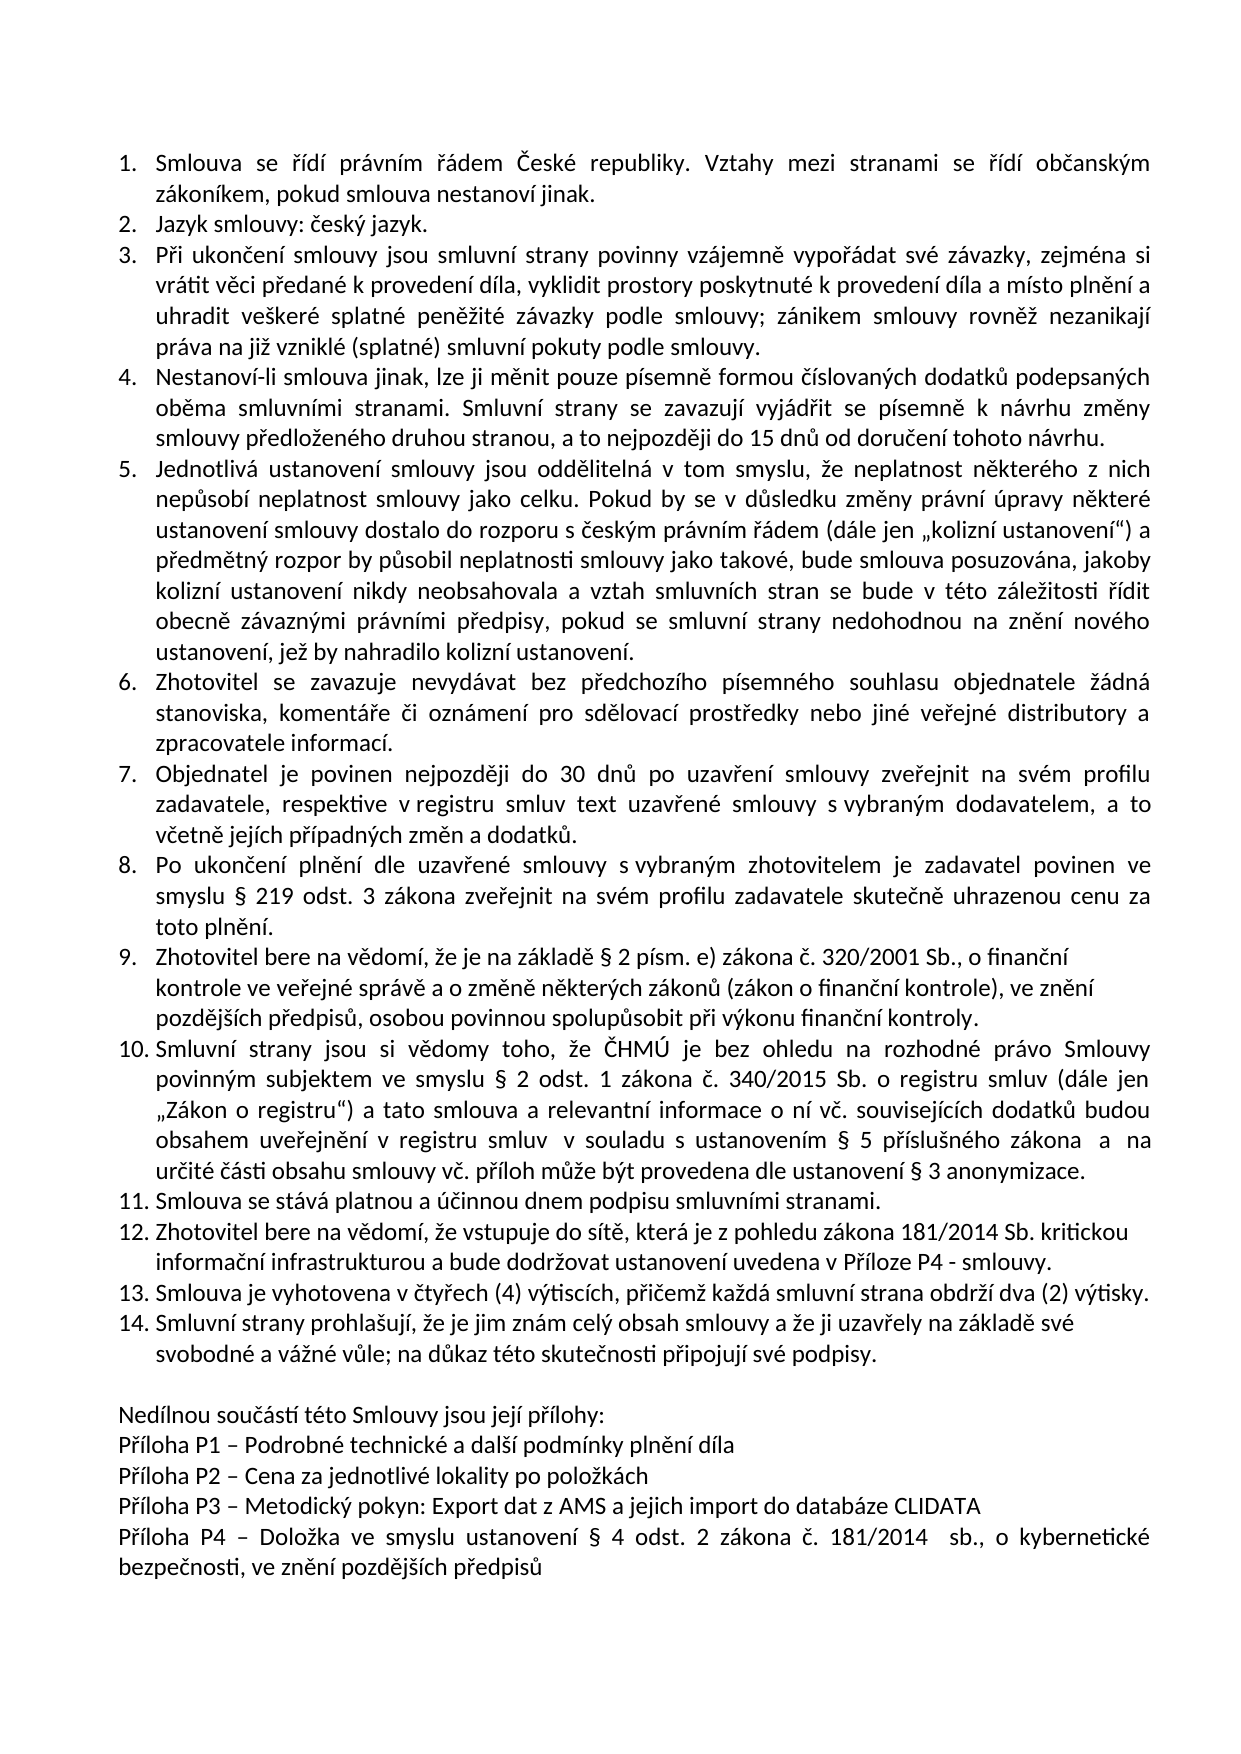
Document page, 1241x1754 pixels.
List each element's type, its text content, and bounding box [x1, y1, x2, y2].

list Při ukončení smlouvy jsou smluvní strany povinny vzájemně vypořádat své závazky, zejména si vrátit věci předané k provedení díla, vyklidit prostory poskytnuté k provedení díla a místo plnění a uhradit veškeré splatné peněžité závazky podle smlouvy; zánikem smlouvy rovněž nezanikají práva na již vzniklé (splatné) smluvní pokuty podle smlouvy. [118, 239, 1152, 361]
list Smlouva je vyhotovena v čtyřech (4) výtiscích, přičemž každá smluvní strana obdrží dva (2) výtisky. [118, 1277, 1152, 1307]
list Příloha P2 – Cena za jednotlivé lokality po položkách [118, 1460, 1152, 1491]
list Smluvní strany jsou si vědomy toho, že ČHMÚ je bez ohledu na rozhodné právo Smlouvy povinným subjektem ve smyslu § 2 odst. 1 zákona č. 340/2015 Sb. o registru smluv (dále jen „Zákon o registru“) a tato smlouva a relevantní informace o ní vč. souvisejících dodatků budou obsahem uveřejnění v registru smluv v souladu s ustanovením § 5 příslušného zákona a na určité části obsahu smlouvy vč. příloh může být provedena dle ustanovení § 3 anonymizace. [118, 1033, 1152, 1185]
list Zhotovitel se zavazuje nevydávat bez předchozího písemného souhlasu objednatele žádná stanoviska, komentáře či oznámení pro sdělovací prostředky nebo jiné veřejné distributory a zpracovatele informací. [118, 666, 1152, 758]
list Smluvní strany prohlašují, že je jim znám celý obsah smlouvy a že ji uzavřely na základě své svobodné a vážné vůle; na důkaz této skutečnosti připojují své podpisy. [118, 1307, 1152, 1368]
list Smlouva se stává platnou a účinnou dnem podpisu smluvními stranami. [118, 1185, 1152, 1216]
list Zhotovitel bere na vědomí, že vstupuje do sítě, která je z pohledu zákona 181/2014 Sb. kritickou informační infrastrukturou a bude dodržovat ustanovení uvedena v Příloze P4 - smlouvy. [118, 1216, 1152, 1277]
text Příloha P3 – Metodický pokyn: Export dat z AMS a jejich import do databáze CLIDATA [118, 1491, 1152, 1521]
text Příloha P4 – Doložka ve smyslu ustanovení § 4 odst. 2 zákona č. 181/2014 sb., o kybernetické bezpečnosti, ve znění pozdějších předpisů [118, 1521, 1152, 1582]
list Nestanoví-li smlouva jinak, lze ji měnit pouze písemně formou číslovaných dodatků podepsaných oběma smluvními stranami. Smluvní strany se zavazují vyjádřit se písemně k návrhu změny smlouvy předloženého druhou stranou, a to nejpozději do 15 dnů od doručení tohoto návrhu. [118, 361, 1152, 453]
list Smlouva se řídí právním řádem České republiky. Vztahy mezi stranami se řídí občanským zákoníkem, pokud smlouva nestanoví jinak. [118, 148, 1152, 209]
list Zhotovitel bere na vědomí, že je na základě § 2 písm. e) zákona č. 320/2001 Sb., o finanční kontrole ve veřejné správě a o změně některých zákonů (zákon o finanční kontrole), ve znění pozdějších předpisů, osobou povinnou spolupůsobit při výkonu finanční kontroly. [118, 941, 1152, 1033]
list Po ukončení plnění dle uzavřené smlouvy s vybraným zhotovitelem je zadavatel povinen ve smyslu § 219 odst. 3 zákona zveřejnit na svém profilu zadavatele skutečně uhrazenou cenu za toto plnění. [118, 849, 1152, 941]
text Nedílnou součástí této Smlouvy jsou její přílohy: [118, 1399, 1152, 1429]
list Jazyk smlouvy: český jazyk. [118, 209, 1152, 239]
list Jednotlivá ustanovení smlouvy jsou oddělitelná v tom smyslu, že neplatnost některého z nich nepůsobí neplatnost smlouvy jako celku. Pokud by se v důsledku změny právní úpravy některé ustanovení smlouvy dostalo do rozporu s českým právním řádem (dále jen „kolizní ustanovení“) a předmětný rozpor by působil neplatnosti smlouvy jako takové, bude smlouva posuzována, jakoby kolizní ustanovení nikdy neobsahovala a vztah smluvních stran se bude v této záležitosti řídit obecně závaznými právními předpisy, pokud se smluvní strany nedohodnou na znění nového ustanovení, jež by nahradilo kolizní ustanovení. [118, 453, 1152, 666]
list Příloha P1 – Podrobné technické a další podmínky plnění díla [118, 1429, 1152, 1460]
list Objednatel je povinen nejpozději do 30 dnů po uzavření smlouvy zveřejnit na svém profilu zadavatele, respektive v registru smluv text uzavřené smlouvy s vybraným dodavatelem, a to včetně jejích případných změn a dodatků. [118, 758, 1152, 849]
